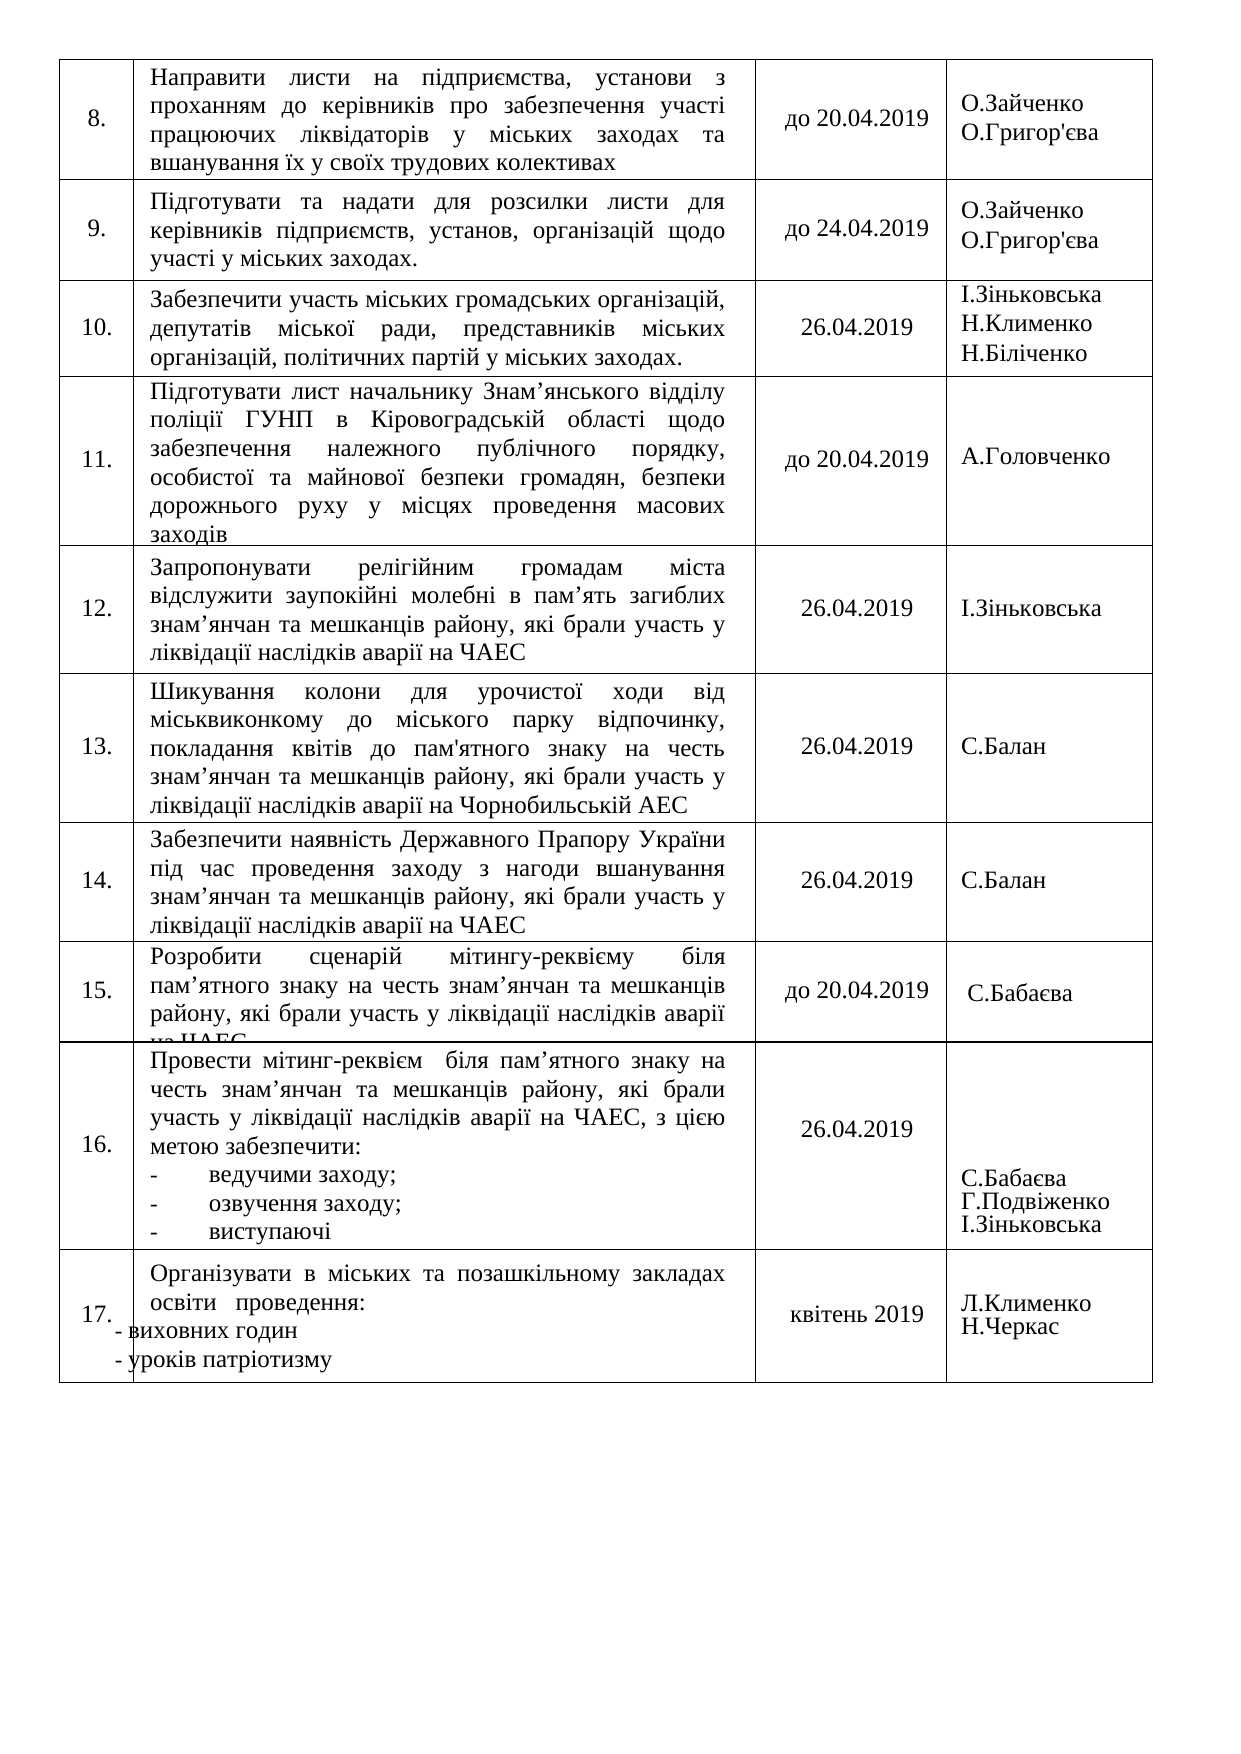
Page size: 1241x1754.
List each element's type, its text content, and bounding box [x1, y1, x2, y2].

table_cell 14. [60, 823, 133, 941]
table_cell Забезпечити участь міських громадських організацій, депутатів міської ради, представників міських організацій, політичних партій у міських заходах. [134, 281, 755, 376]
table_header О.Зайченко О.Григор'єва [947, 60, 1152, 179]
table_cell 12. [60, 546, 133, 673]
table_cell О.Зайченко О.Григор'єва [947, 180, 1152, 280]
table_header Направити листи на підприємства, установи з проханням до керівників про забезпечення участі працюючих ліквідаторів у міських заходах та вшанування їх у своїх трудових колективах [134, 60, 755, 179]
table_cell 26.04.2019 [756, 823, 946, 941]
table_cell А.Головченко [947, 377, 1152, 545]
table_cell 26.04.2019 [756, 546, 946, 673]
table_cell 11. [60, 377, 133, 545]
table_cell Шикування колони для урочистої ходи від міськвиконкому до міського парку відпочинку, покладання квітів до пам'ятного знаку на честь знам’янчан та мешканців району, які брали участь у ліквідації наслідків аварії на Чорнобильській АЕС [134, 674, 755, 822]
table_cell С.Бабаєва [947, 942, 1152, 1041]
table_cell 9. [60, 180, 133, 280]
table_cell 10. [60, 281, 133, 376]
table_cell до 24.04.2019 [756, 180, 946, 280]
table_cell І.Зіньковська Н.Клименко Н.Біліченко [947, 281, 1152, 376]
table_cell 26.04.2019 [756, 674, 946, 822]
table_cell І.Зіньковська [947, 546, 1152, 673]
table_cell С.Бабаєва Г.Подвіженко І.Зіньковська [947, 1043, 1152, 1249]
table_cell Підготувати лист начальнику Знам’янського відділу поліції ГУНП в Кіровоградській області щодо забезпечення належного публічного порядку, особистої та майнової безпеки громадян, безпеки дорожнього руху у місцях проведення масових заходів [134, 377, 755, 545]
table_cell Підготувати та надати для розсилки листи для керівників підприємств, установ, організацій щодо участі у міських заходах. [134, 180, 755, 280]
table_header до 20.04.2019 [756, 60, 946, 179]
table_cell квітень 2019 [756, 1250, 946, 1382]
table_cell 16. [60, 1043, 133, 1249]
table_cell Л.Клименко Н.Черкас [947, 1250, 1152, 1382]
table_cell Забезпечити наявність Державного Прапору України під час проведення заходу з нагоди вшанування знам’янчан та мешканців району, які брали участь у ліквідації наслідків аварії на ЧАЕС [134, 823, 755, 941]
table_cell Провести мітинг-реквієм біля пам’ятного знаку на честь знам’янчан та мешканців району, які брали участь у ліквідації наслідків аварії на ЧАЕС, з цією метою забезпечити: ведучими заходу; озвучення заходу; виступаючі [134, 1043, 755, 1249]
table_cell до 20.04.2019 [756, 377, 946, 545]
table_cell 13. [60, 674, 133, 822]
table_cell до 20.04.2019 [756, 942, 946, 1041]
table_header 8. [60, 60, 133, 179]
table_cell С.Балан [947, 823, 1152, 941]
table_cell 17. [60, 1250, 133, 1382]
table_cell Організувати в міських та позашкільному закладах освіти проведення: виховних годин уроків патріотизму [134, 1250, 755, 1382]
table_cell 15. [60, 942, 133, 1041]
table_cell Розробити сценарій мітингу-реквієму біля пам’ятного знаку на честь знам’янчан та мешканців району, які брали участь у ліквідації наслідків аварії на ЧАЕС [134, 942, 755, 1041]
table_cell 26.04.2019 [756, 1043, 946, 1249]
table_cell С.Балан [947, 674, 1152, 822]
table_cell Запропонувати релігійним громадам міста відслужити заупокійні молебні в пам’ять загиблих знам’янчан та мешканців району, які брали участь у ліквідації наслідків аварії на ЧАЕС [134, 546, 755, 673]
table_cell 26.04.2019 [756, 281, 946, 376]
